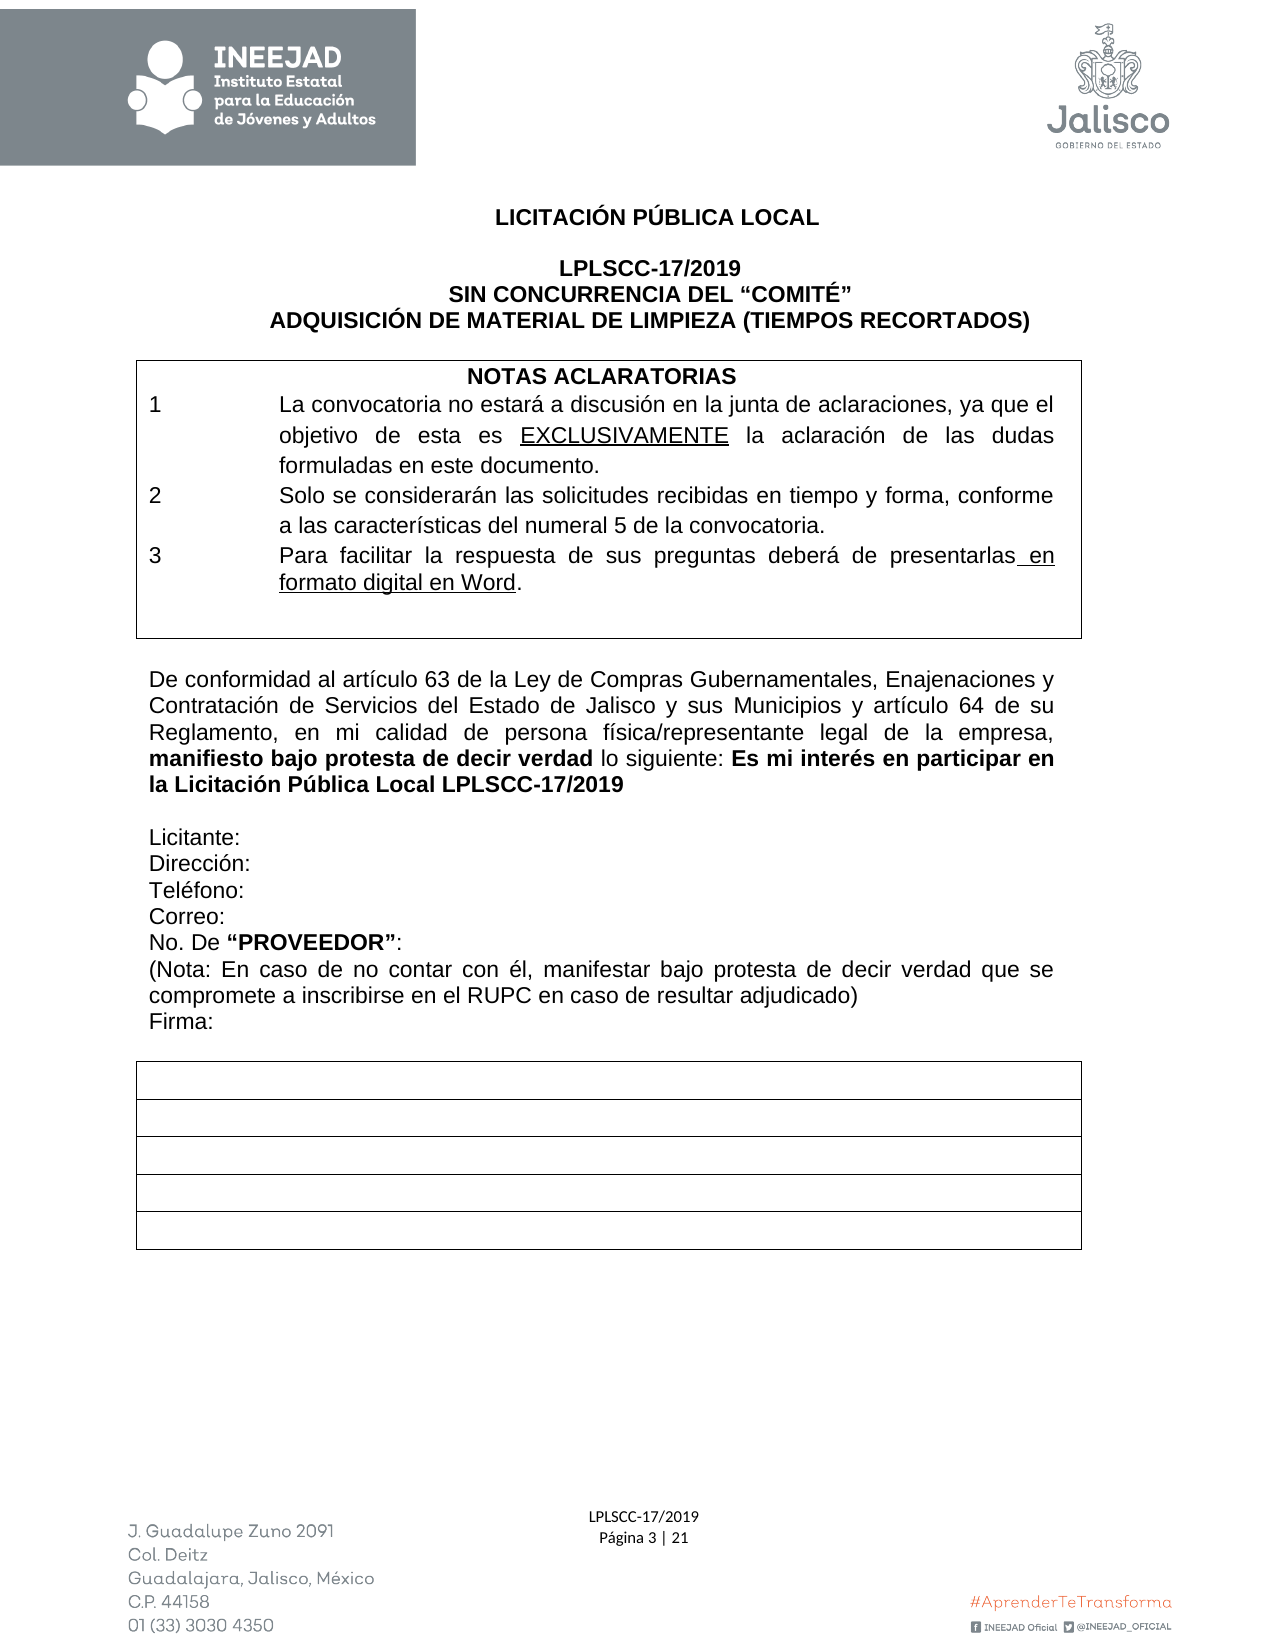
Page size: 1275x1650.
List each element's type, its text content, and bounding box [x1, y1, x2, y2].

text SIN CONCURRENCIA DEL “COMITÉ” [148, 281, 1152, 307]
table_cell [137, 1100, 1081, 1136]
text ADQUISICIÓN DE MATERIAL DE LIMPIEZA (TIEMPOS RECORTADOS) [148, 307, 1152, 334]
table_cell 3 [137, 543, 267, 638]
table_cell Para facilitar la respuesta de sus preguntas deberá de presentarlas en formato digital en Word. [267, 543, 1081, 638]
table_cell 1 [137, 391, 267, 482]
text LICITACIÓN PÚBLICA LOCAL [148, 203, 1167, 230]
table_cell De conformidad al artículo 63 de la Ley de Compras Gubernamentales, Enajenaciones y Contratación de Servicios del Estado de Jalisco y sus Municipios y artículo 64 de su Reglamento, en mi calidad de persona física/representante legal de la empresa, manifiesto bajo protesta de decir verdad lo siguiente: Es mi interés en participar en la Licitación Pública Local LPLSCC-17/2019 Licitante: [137, 639, 1081, 850]
table_cell La convocatoria no estará a discusión en la junta de aclaraciones, ya que el objetivo de esta es EXCLUSIVAMENTE la aclaración de las dudas formuladas en este documento. [267, 391, 1081, 482]
table_cell Solo se considerarán las solicitudes recibidas en tiempo y forma, conforme a las características del numeral 5 de la convocatoria. [267, 482, 1081, 542]
text LPLSCC-17/2019 [148, 255, 1152, 281]
table_header NOTAS ACLARATORIAS [137, 361, 1081, 391]
table_cell [137, 1175, 1081, 1211]
picture [0, 6, 1266, 1638]
table_cell Dirección: Teléfono: Correo: No. De “PROVEEDOR”: (Nota: En caso de no contar con él, manifestar bajo protesta de decir verdad que se compromete a inscribirse en el RUPC en caso de resultar adjudicado) Firma: [137, 850, 1081, 1061]
table_cell 2 [137, 482, 267, 542]
table_cell [137, 1137, 1081, 1173]
table_cell [137, 1062, 1081, 1098]
table_cell [137, 1212, 1081, 1248]
